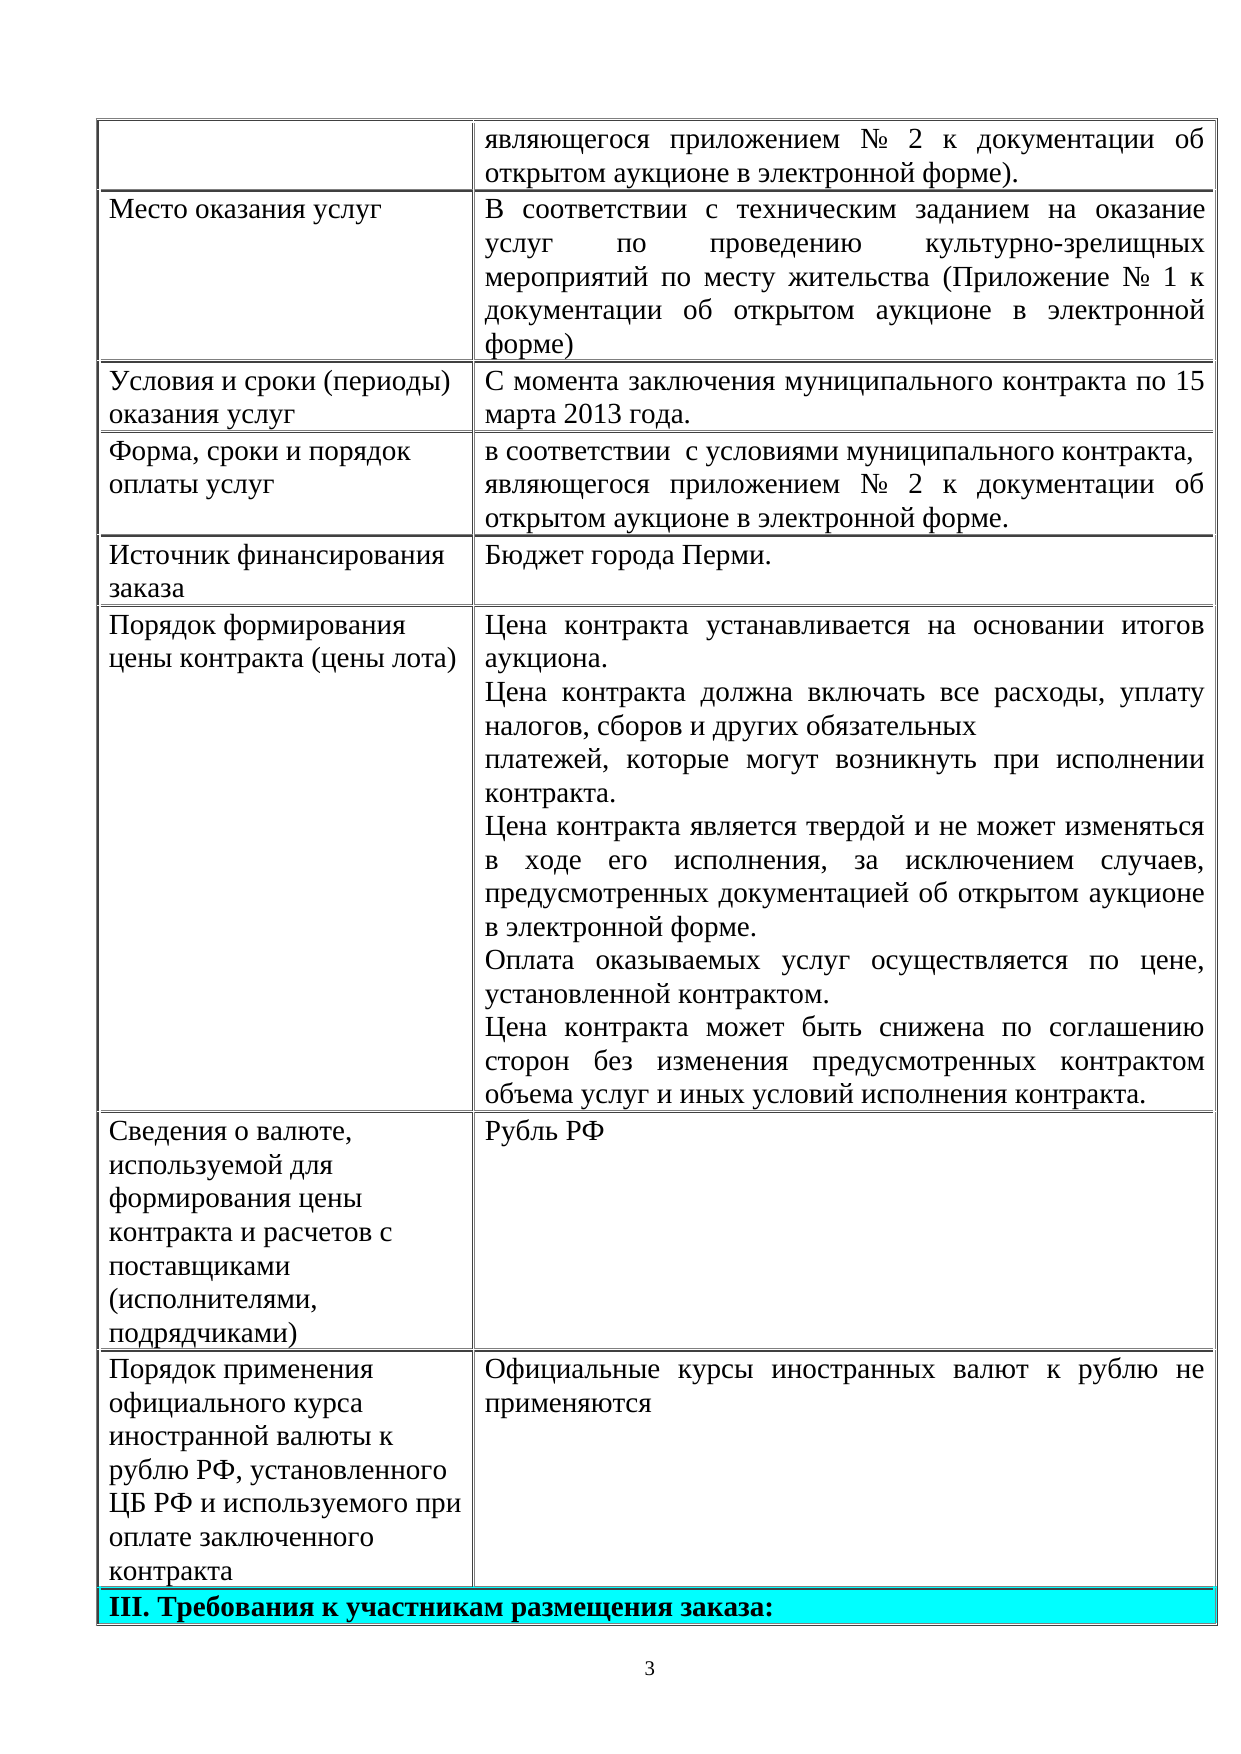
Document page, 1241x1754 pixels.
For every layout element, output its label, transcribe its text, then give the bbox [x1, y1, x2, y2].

table_cell Источник финансирования заказа [97, 534, 472, 604]
table_cell III. Требования к участникам размещения заказа: [99, 1586, 1215, 1623]
table_cell Официальные курсы иностранных валют к рублю не применяются [473, 1348, 1217, 1586]
table_cell Форма, сроки и порядок оплаты услуг [99, 430, 472, 533]
table_cell Место оказания услуг [97, 189, 472, 359]
table_cell Условия и сроки (периоды) оказания услуг [97, 359, 473, 430]
table_cell В соответствии с техническим заданием на оказание услуг по проведению культурно-зрелищных мероприятий по месту жительства (Приложение № 1 к документации об открытом аукционе в электронной форме) [475, 189, 1217, 359]
table_cell Цена контракта устанавливается на основании итогов аукциона. Цена контракта должна включать все расходы, уплату налогов, сборов и других обязательных платежей, которые могут возникнуть при исполнении контракта. Цена контракта является твердой и не может изменяться в ходе его исполнения, за исключением случаев, предусмотренных документацией об открытом аукционе в электронной форме. Оплата оказываемых услуг осуществляется по цене, установленной контрактом. Цена контракта может быть снижена по соглашению сторон без изменения предусмотренных контрактом объема услуг и иных условий исполнения контракта. [475, 604, 1215, 1110]
table_cell Порядок применения официального курса иностранной валюты к рублю РФ, установленного ЦБ РФ и используемого при оплате заключенного контракта [97, 1348, 473, 1586]
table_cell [473, 119, 1215, 188]
table_cell Бюджет города Перми. [475, 534, 1217, 604]
table_cell С момента заключения муниципального контракта по 15 марта 2013 года. [473, 359, 1217, 430]
table_cell Сведения о валюте, используемой для формирования цены контракта и расчетов с поставщиками (исполнителями, подрядчиками) [99, 1110, 472, 1348]
table_cell Порядок формирования цены контракта (цены лота) [99, 604, 472, 1110]
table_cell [99, 121, 473, 188]
table_cell в соответствии с условиями муниципального контракта, являющегося приложением № 2 к документации об открытом аукционе в электронной форме. [475, 430, 1215, 533]
table_cell Рубль РФ [475, 1110, 1215, 1348]
